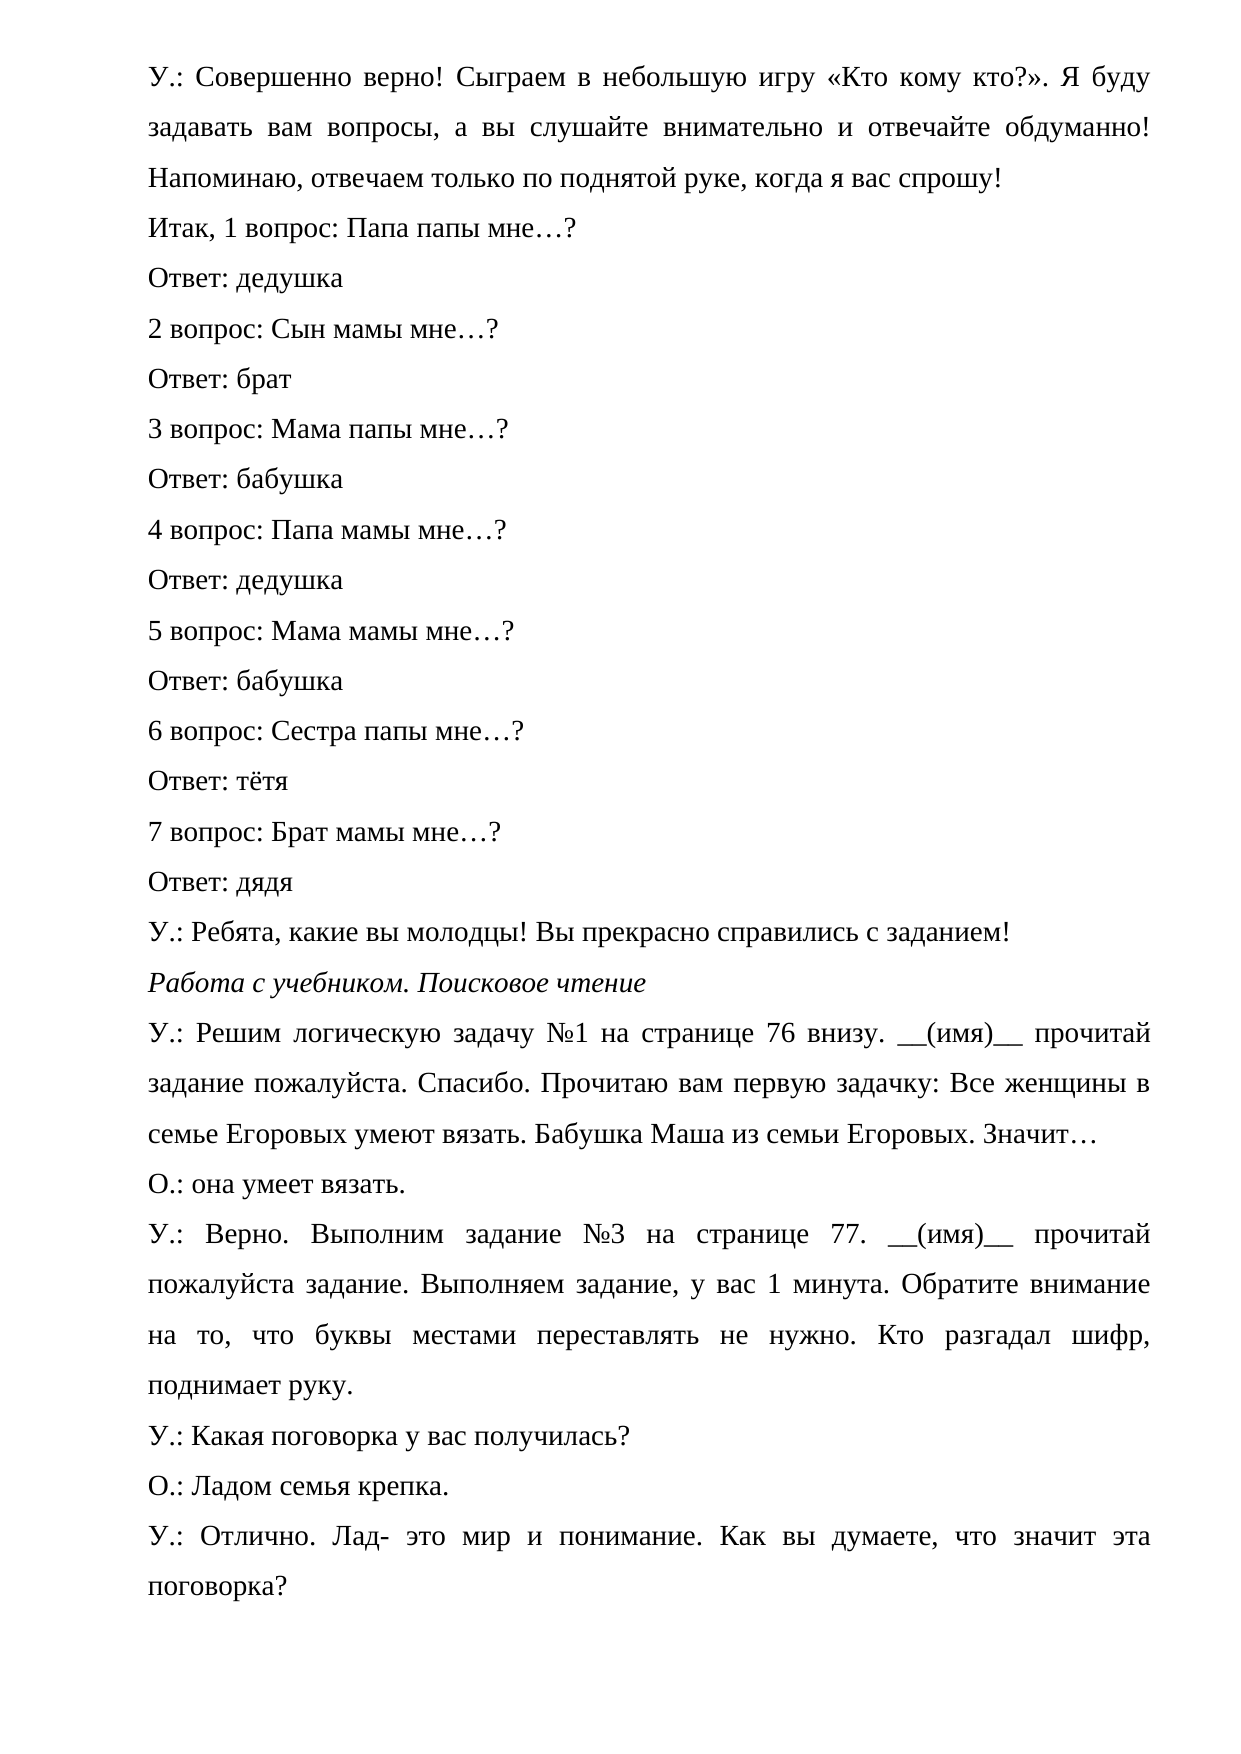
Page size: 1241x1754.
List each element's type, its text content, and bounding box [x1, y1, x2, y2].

text 3 вопрос: Мама папы мне…? [148, 411, 1152, 445]
text Ответ: дядя [148, 864, 1152, 898]
text Работа с учебником. Поисковое чтение [148, 965, 1152, 998]
text О.: Ладом семья крепка. [148, 1468, 1152, 1501]
text 5 вопрос: Мама мамы мне…? [148, 613, 1152, 646]
text 6 вопрос: Сестра папы мне…? [148, 713, 1152, 747]
text У.: Решим логическую задачу №1 на странице 76 внизу. __(имя)__ прочитай задание пожалуйста. Спасибо. Прочитаю вам первую задачку: Все женщины в семье Егоровых умеют вязать. Бабушка Маша из семьи Егоровых. Значит… [148, 1015, 1152, 1149]
text Ответ: бабушка [148, 462, 1152, 495]
text У.: Отлично. Лад- это мир и понимание. Как вы думаете, что значит эта поговорка? [148, 1518, 1152, 1602]
text 4 вопрос: Папа мамы мне…? [148, 512, 1152, 546]
text Ответ: брат [148, 361, 1152, 394]
text Ответ: тётя [148, 763, 1152, 797]
text 7 вопрос: Брат мамы мне…? [148, 814, 1152, 847]
text Ответ: бабушка [148, 663, 1152, 696]
text Итак, 1 вопрос: Папа папы мне…? [148, 210, 1152, 244]
text У.: Ребята, какие вы молодцы! Вы прекрасно справились с заданием! [148, 914, 1152, 948]
text Ответ: дедушка [148, 562, 1152, 596]
text 2 вопрос: Сын мамы мне…? [148, 311, 1152, 344]
text У.: Совершенно верно! Сыграем в небольшую игру «Кто кому кто?». Я буду задавать вам вопросы, а вы слушайте внимательно и отвечайте обдуманно! Напоминаю, отвечаем только по поднятой руке, когда я вас спрошу! [148, 59, 1152, 193]
text У.: Какая поговорка у вас получилась? [148, 1418, 1152, 1451]
text Ответ: дедушка [148, 260, 1152, 294]
text О.: она умеет вязать. [148, 1166, 1152, 1199]
text У.: Верно. Выполним задание №3 на странице 77. __(имя)__ прочитай пожалуйста задание. Выполняем задание, у вас 1 минута. Обратите внимание на то, что буквы местами переставлять не нужно. Кто разгадал шифр, поднимает руку. [148, 1216, 1152, 1401]
